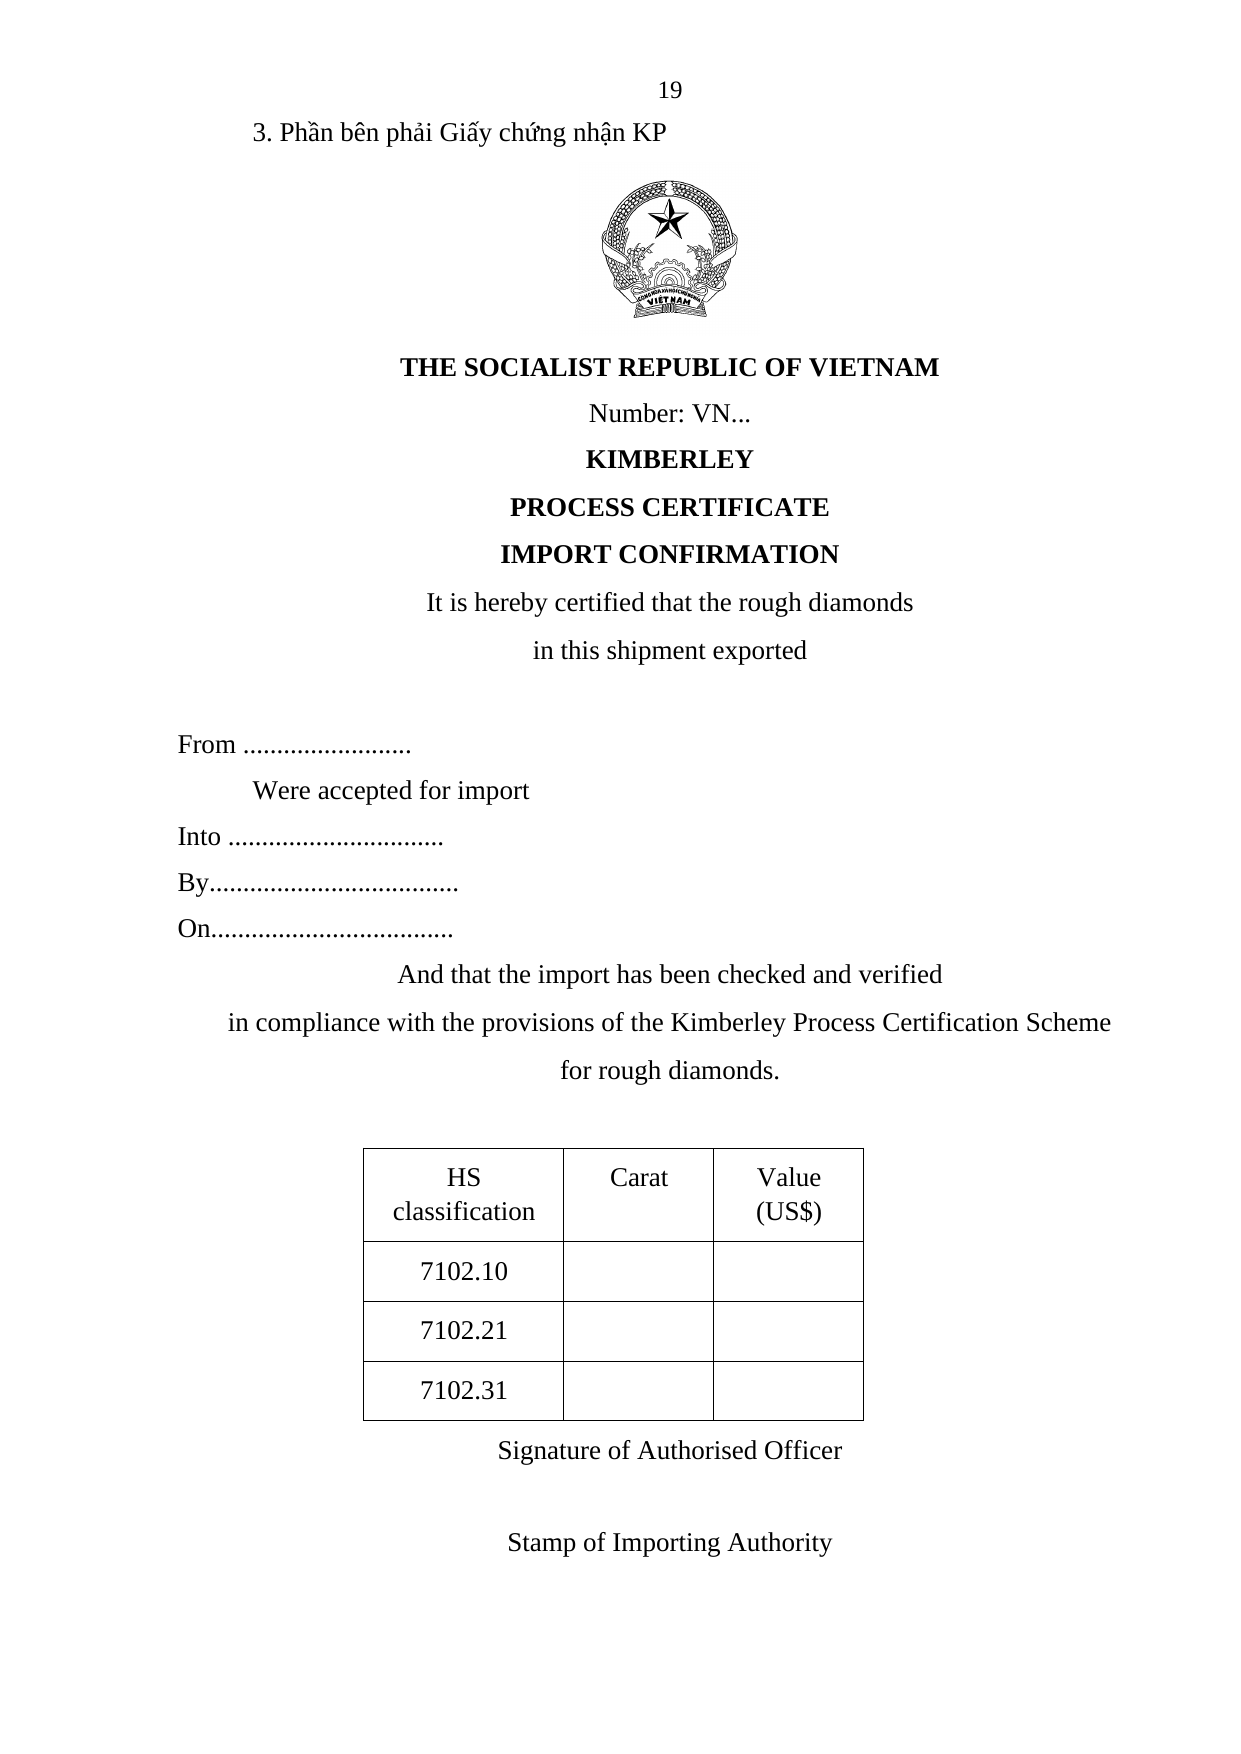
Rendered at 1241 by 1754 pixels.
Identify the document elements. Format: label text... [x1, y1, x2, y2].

text Number: VN... [177, 397, 1162, 428]
text Stamp of Importing Authority [177, 1526, 1162, 1557]
picture [579, 162, 761, 336]
table_cell [714, 1362, 863, 1420]
text Were accepted for import [177, 774, 1162, 805]
table_header Value (US$) [714, 1149, 863, 1241]
text Into ................................ [177, 820, 1162, 851]
text Signature of Authorised Officer [177, 1434, 1162, 1465]
table_cell 7102.31 [364, 1362, 563, 1420]
table_header HS classification [364, 1149, 563, 1241]
table_cell 7102.10 [364, 1242, 563, 1301]
text From ......................... [177, 728, 1162, 759]
table_cell [714, 1302, 863, 1361]
table_cell [564, 1302, 713, 1361]
text IMPORT CONFIRMATION [177, 538, 1162, 570]
table_cell [564, 1362, 713, 1420]
text in this shipment exported [177, 634, 1162, 665]
text And that the import has been checked and verified [177, 958, 1162, 989]
text THE OF [177, 351, 1162, 382]
table_cell [564, 1242, 713, 1301]
text On.................................... [177, 912, 1162, 943]
text PROCESS CERTIFICATE [177, 491, 1162, 522]
table_header Carat [564, 1149, 713, 1241]
text It is hereby certified that the rough diamonds [177, 586, 1162, 617]
table_cell [714, 1242, 863, 1301]
text for rough diamonds. [177, 1054, 1162, 1085]
text By..................................... [177, 866, 1162, 897]
text in compliance with the provisions of the Kimberley Process Certification Scheme [177, 1006, 1162, 1037]
text 3. Phần bên phải Giấy chứng nhận KP [177, 116, 1162, 147]
table_cell 7102.21 [364, 1302, 563, 1361]
